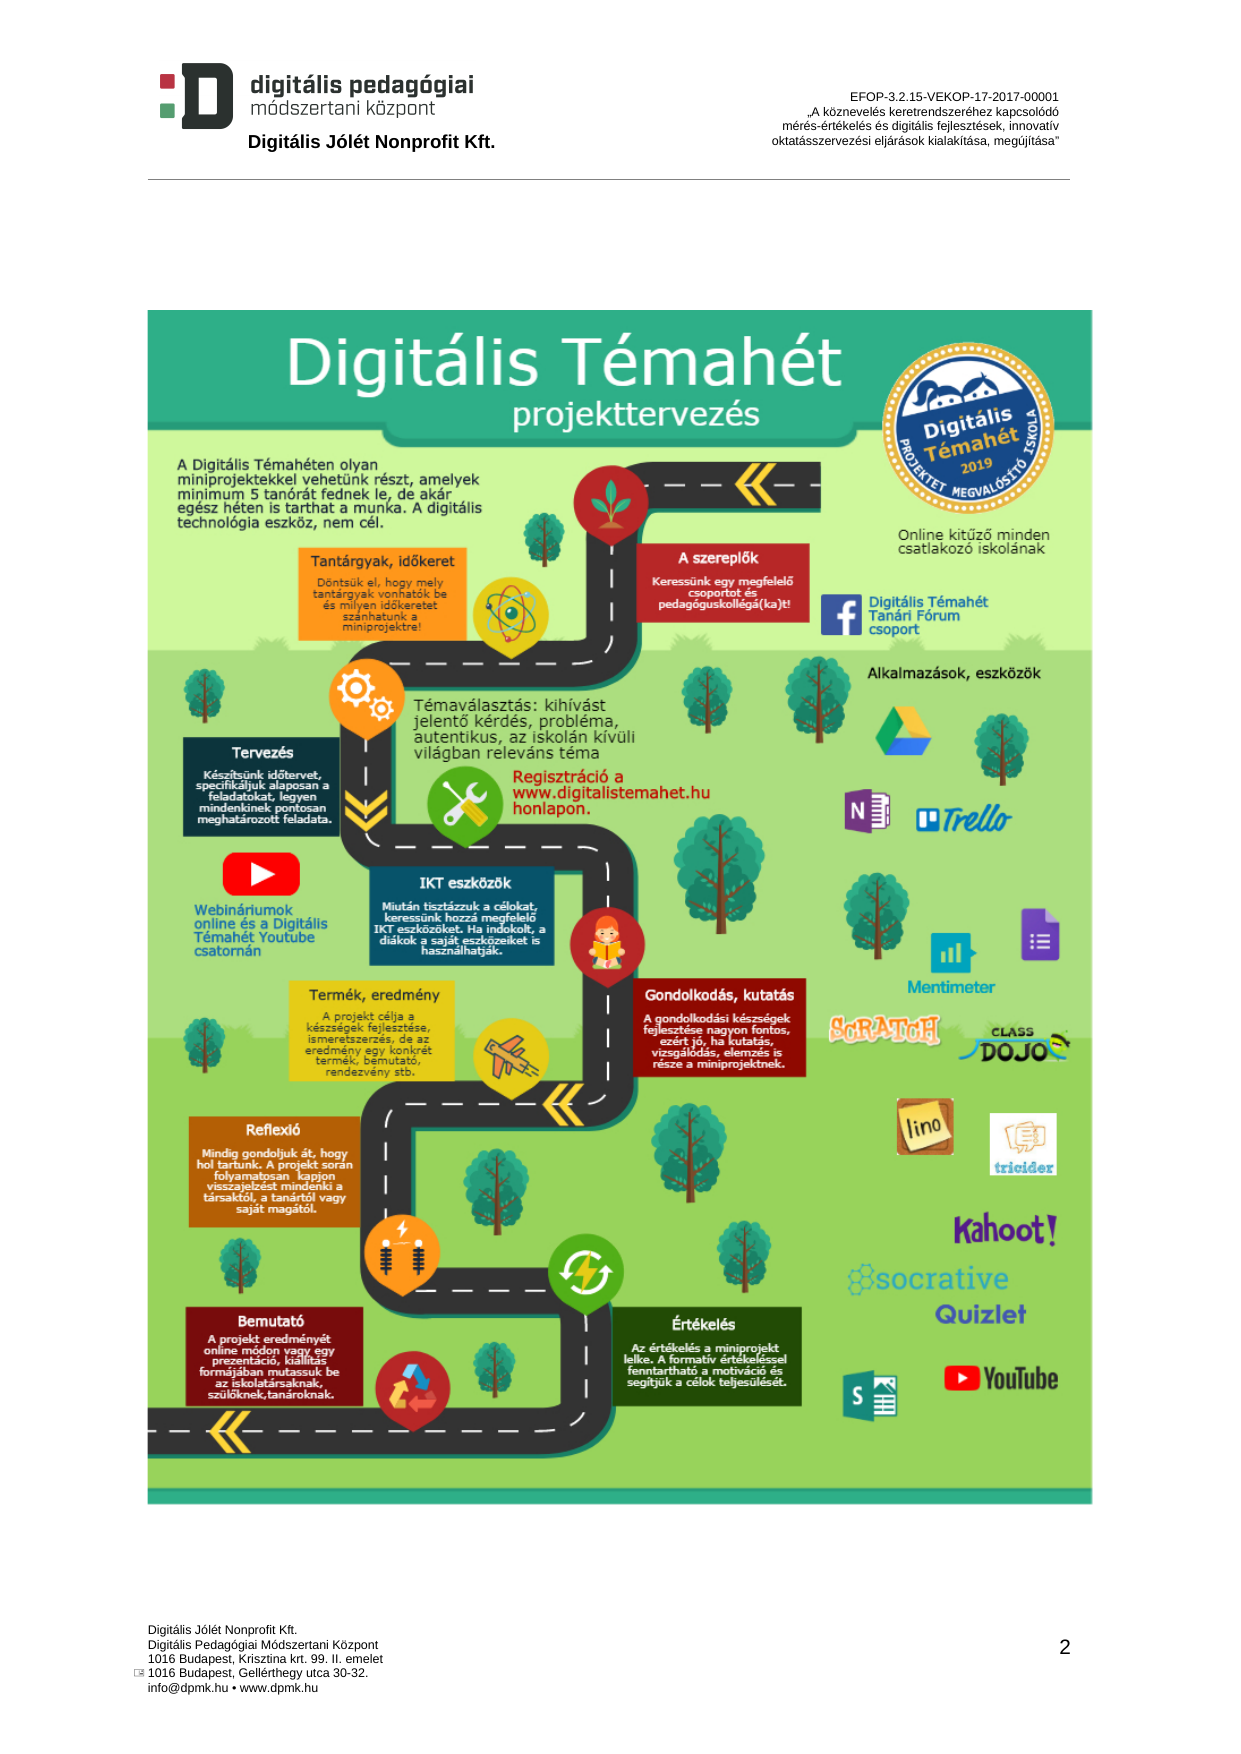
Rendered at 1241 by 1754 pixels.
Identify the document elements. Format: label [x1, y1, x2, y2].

picture [158, 60, 476, 131]
picture [147, 310, 1093, 1505]
